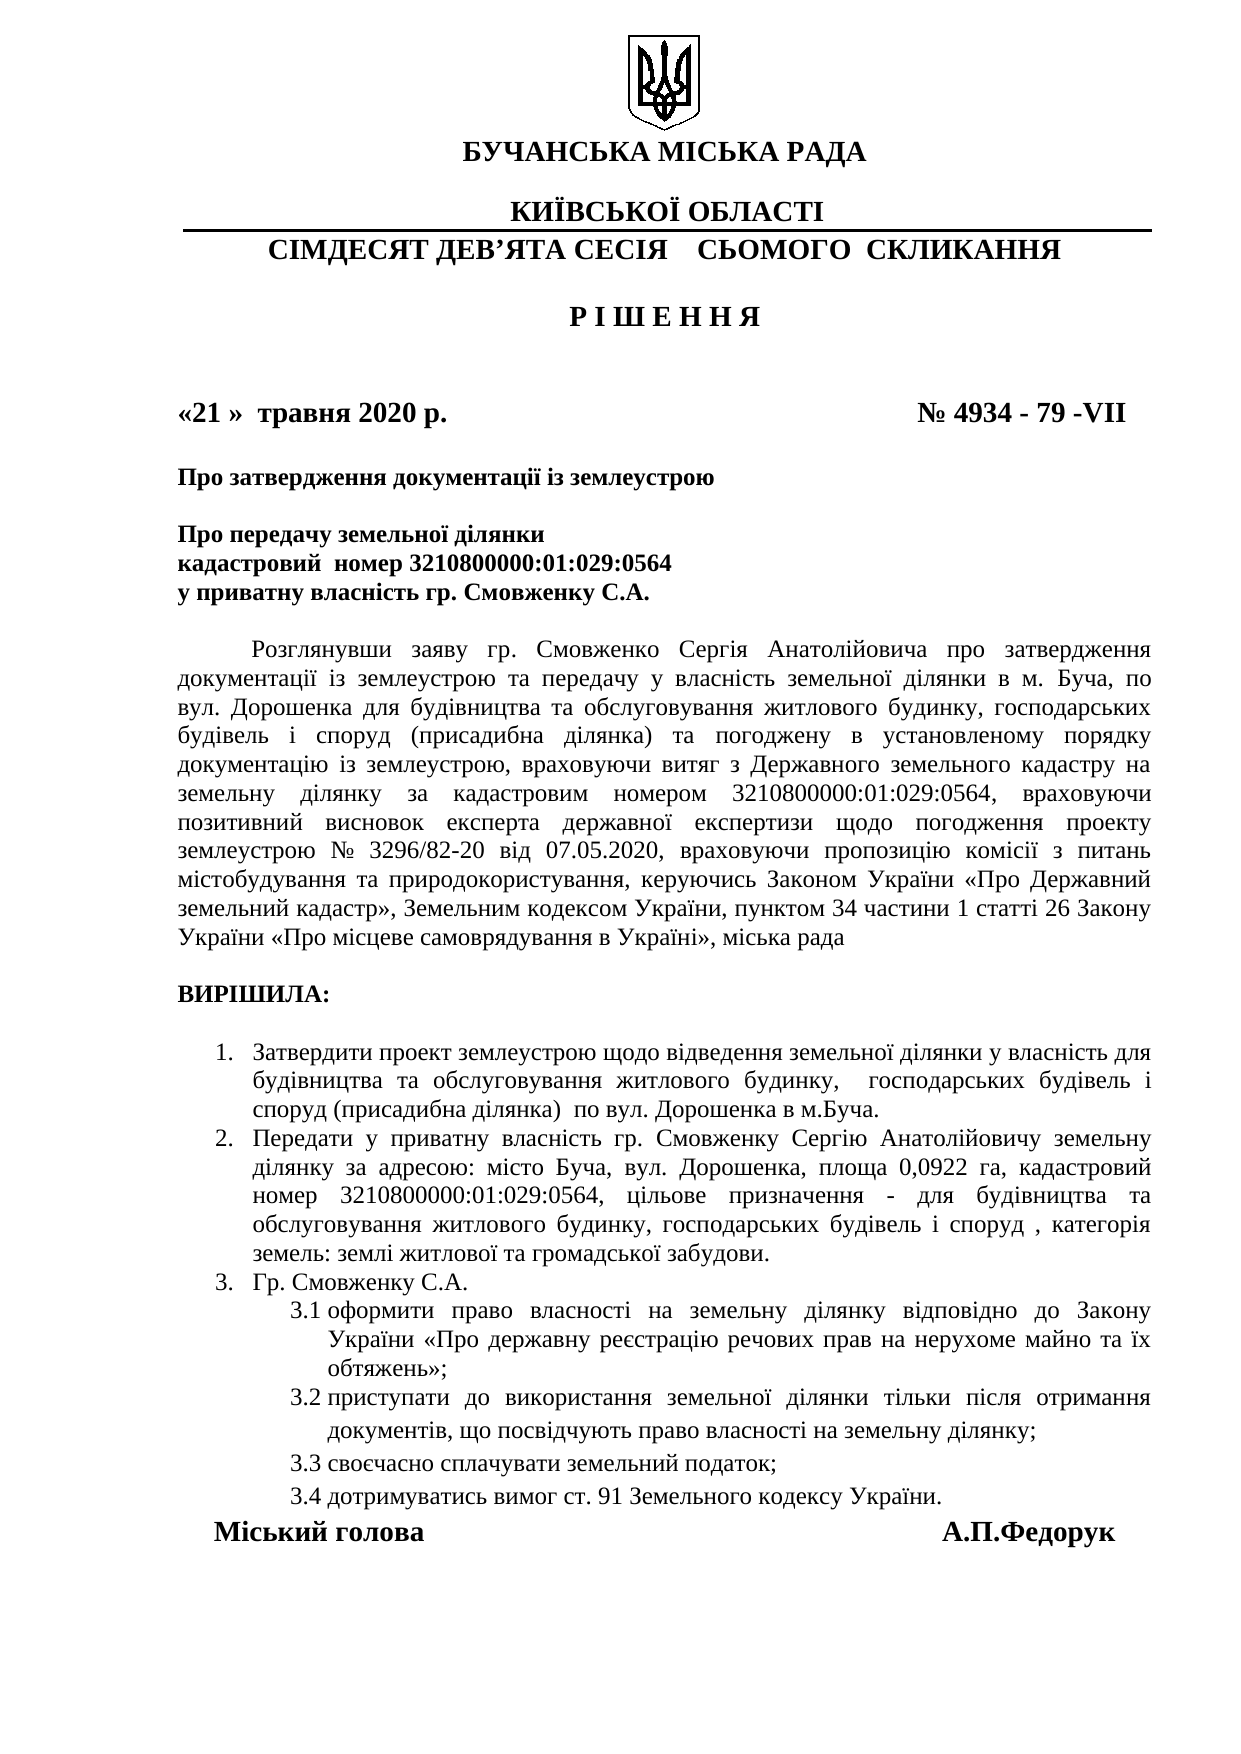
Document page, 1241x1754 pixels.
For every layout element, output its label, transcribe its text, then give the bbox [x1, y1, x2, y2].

list своєчасно сплачувати земельний податок; [290, 1448, 1152, 1477]
text у приватну власність гр. Смовженку С.А. [177, 577, 1152, 606]
text БУЧАНСЬКА МІСЬКА РАДА [177, 134, 1152, 168]
text КИЇВСЬКОЇ ОБЛАСТІ [183, 194, 1152, 229]
list Передати у приватну власність гр. Смовженку Сергію Анатолійовичу земельну ділянку за адресою: місто Буча, вул. Дорошенка, площа 0,0922 га, кадастровий номер 3210800000:01:029:0564, цільове призначення - для будівництва та обслуговування житлового будинку, господарських будівель і споруд , категорія земель: землі житлової та громадської забудови. [215, 1123, 1152, 1267]
list оформити право власності на земельну ділянку відповідно до Закону України «Про державну реєстрацію речових прав на нерухоме майно та їх обтяжень»; [290, 1296, 1152, 1382]
text ВИРІШИЛА: [177, 979, 1152, 1008]
list приступати до використання земельної ділянки тільки після отримання документів, що посвідчують право власності на земельну ділянку; [290, 1382, 1152, 1444]
list Затвердити проект землеустрою щодо відведення земельної ділянки у власність для будівництва та обслуговування житлового будинку, господарських будівель і споруд (присадибна ділянка) по вул. Дорошенка в м.Буча. [215, 1037, 1152, 1123]
text Про передачу земельної ділянки [177, 519, 1152, 548]
text кадастровий номер 3210800000:01:029:0564 [177, 548, 1152, 577]
list Гр. Смовженку С.А. [215, 1267, 1152, 1296]
text Р І Ш Е Н Н Я [177, 299, 1152, 333]
list дотримуватись вимог ст. 91 Земельного кодексу України. [290, 1481, 1152, 1510]
text «21 » травня 2020 р. № 4934 - 79 -VІІ [177, 395, 1152, 428]
text Про затвердження документації із землеустрою [177, 462, 1152, 491]
text СІМДЕСЯТ ДЕВ’ЯТА СЕСІЯ СЬОМОГО СКЛИКАННЯ [177, 232, 1152, 266]
text Розглянувши заяву гр. Смовженко Сергія Анатолійовича про затвердження документації із землеустрою та передачу у власність земельної ділянки в м. Буча, по вул. Дорошенка для будівництва та обслуговування житлового будинку, господарських будівель і споруд (присадибна ділянка) та погоджену в установленому порядку документацію із землеустрою, враховуючи витяг з Державного земельного кадастру на земельну ділянку за кадастровим номером 3210800000:01:029:0564, враховуючи позитивний висновок експерта державної експертизи щодо погодження проекту землеустрою № 3296/82-20 від 07.05.2020, враховуючи пропозицію комісії з питань містобудування та природокористування, керуючись Законом України «Про Державний земельний кадастр», Земельним кодексом України, пунктом 34 частини 1 статті 26 Закону України «Про місцеве самоврядування в Україні», міська рада [177, 634, 1152, 951]
text Міський голова А.П.Федорук [177, 1514, 1152, 1547]
